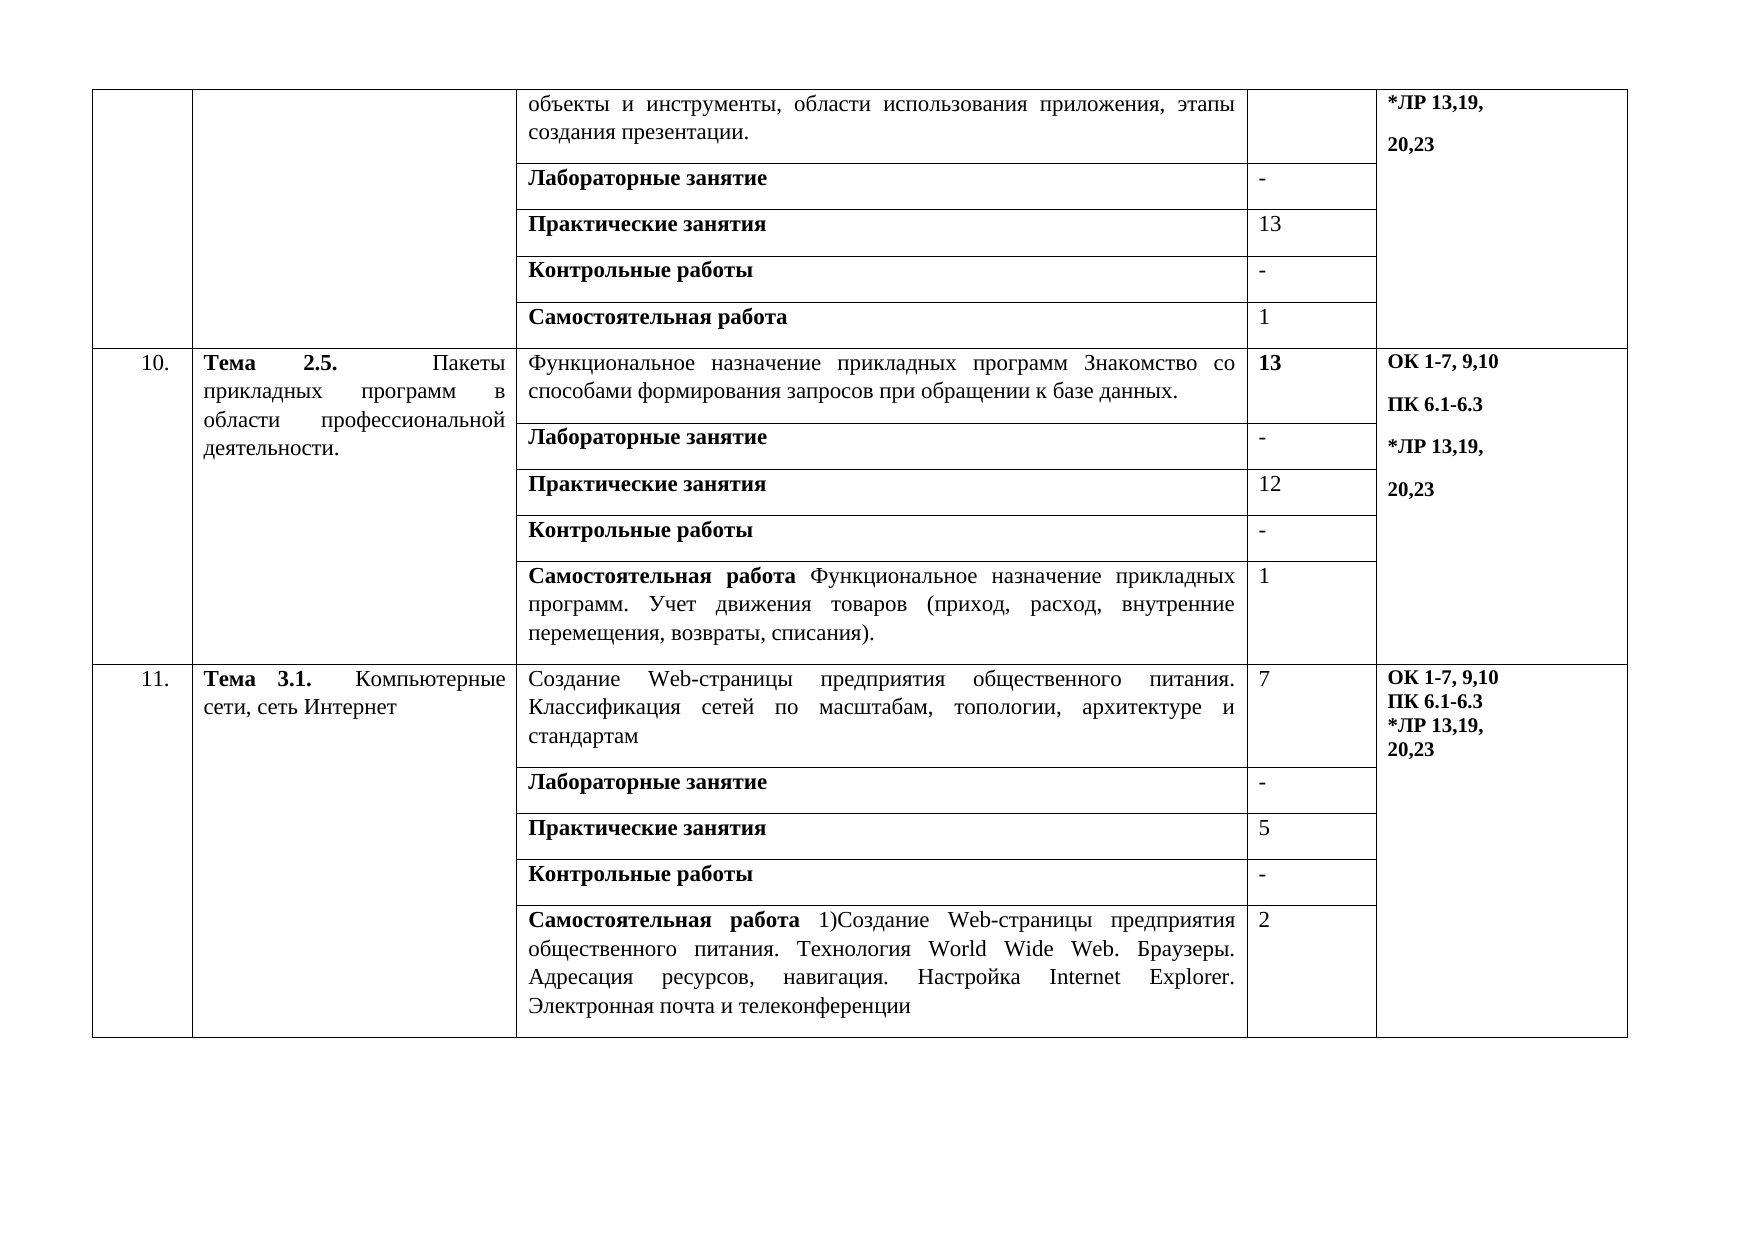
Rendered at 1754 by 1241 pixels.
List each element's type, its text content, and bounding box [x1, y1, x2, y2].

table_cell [1377, 90, 1627, 348]
table_cell 18 [1248, 90, 1376, 163]
table_cell - [1248, 516, 1376, 561]
table_cell 7 [1248, 665, 1376, 767]
table_cell Контрольные работы [517, 516, 1247, 561]
table_cell Лабораторные занятие [517, 164, 1247, 209]
table_cell ОК 1-7, 9,10 ПК 6.1-6.3 *ЛР 13,19, 20,23 [1377, 665, 1627, 1037]
table_cell 13 [1248, 349, 1376, 422]
table_cell Самостоятельная работа [517, 303, 1247, 348]
table_cell Создание Web-страницы предприятия общественного питания. Классификация сетей по масштабам, топологии, архитектуре и стандартам [517, 665, 1247, 767]
table_cell - [1248, 257, 1376, 302]
table_cell 5 [1248, 814, 1376, 859]
table_cell 10. [93, 349, 192, 664]
table_cell Функциональное назначение прикладных программ Знакомство со способами формирования запросов при обращении к базе данных. [517, 349, 1247, 422]
table_cell - [1248, 424, 1376, 468]
table_cell Лабораторные занятие [517, 424, 1247, 468]
table_cell Практические занятия [517, 814, 1247, 859]
table_cell - [1248, 164, 1376, 209]
table_cell - [1248, 768, 1376, 813]
table_cell Тема 2.5. Пакеты прикладных программ в области профессиональной деятельности. [193, 349, 516, 664]
table_cell 9. [93, 90, 192, 348]
table_cell Самостоятельная работа Функциональное назначение прикладных программ. Учет движения товаров (приход, расход, внутренние перемещения, возвраты, списания). [517, 562, 1247, 664]
table_cell Практические занятия [517, 210, 1247, 256]
table_cell 11. [93, 665, 192, 1037]
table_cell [517, 906, 1247, 1037]
table_cell ОК 1-7, 9,10 ПК 6.1-6.3 *ЛР 13,19, 20,23 [1377, 349, 1627, 664]
table_cell 1 [1248, 562, 1376, 664]
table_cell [193, 90, 516, 348]
table_cell Тема 3.1. Компьютерные сети, сеть Интернет [193, 665, 516, 1037]
table_cell 1 [1248, 303, 1376, 348]
table_cell Лабораторные занятие [517, 768, 1247, 813]
table_cell 12 [1248, 470, 1376, 515]
table_cell Контрольные работы [517, 257, 1247, 302]
table_cell Контрольные работы [517, 860, 1247, 905]
table_cell 13 [1248, 210, 1376, 256]
table_cell 2 [1248, 906, 1376, 1037]
table_cell - [1248, 860, 1376, 905]
table_cell Практические занятия [517, 470, 1247, 515]
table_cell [517, 90, 1247, 163]
